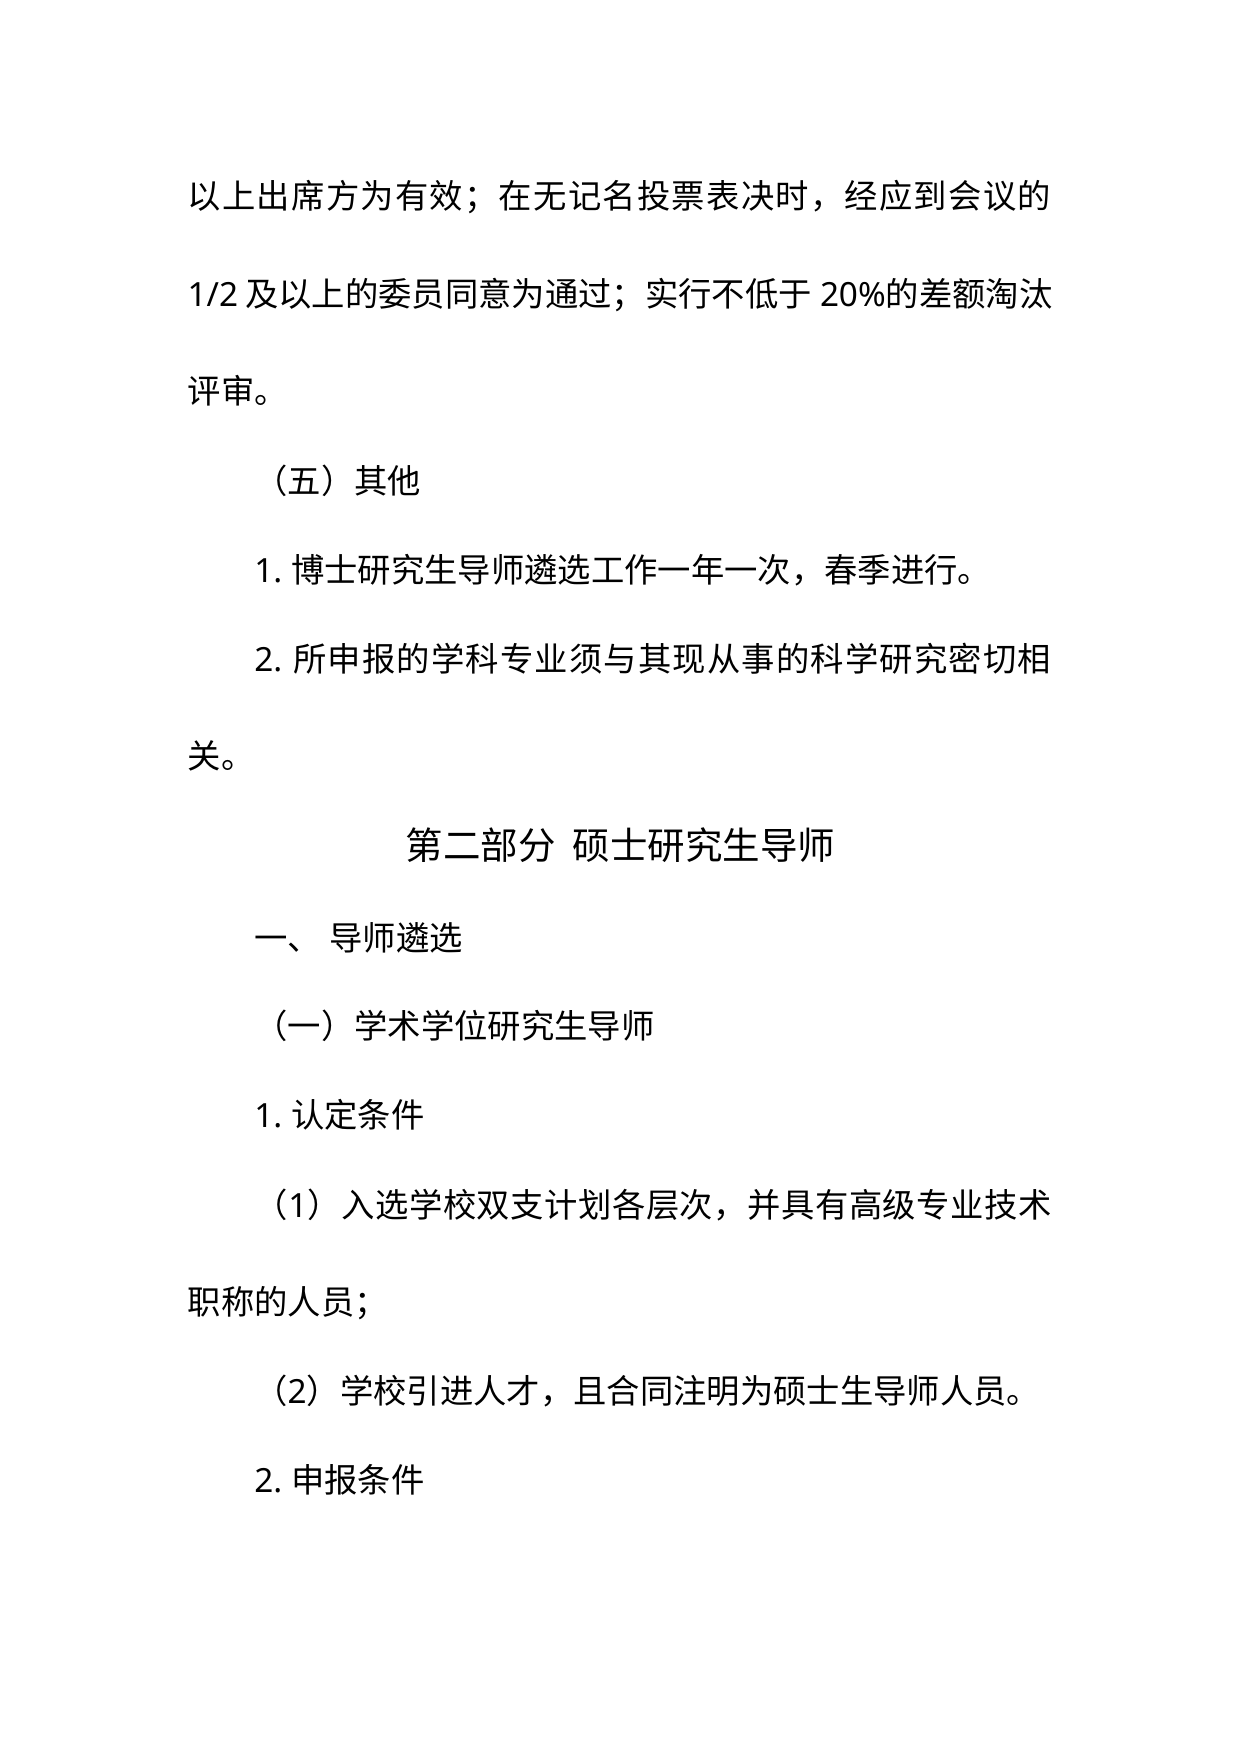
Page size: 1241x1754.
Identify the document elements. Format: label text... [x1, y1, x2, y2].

text （一）学术学位研究生导师 [187, 992, 1053, 1057]
text （五）其他 [187, 446, 1053, 511]
text 第二部分 硕士研究生导师 [187, 811, 1053, 876]
text （2）学校引进人才，且合同注明为硕士生导师人员。 [187, 1357, 1053, 1422]
text 1. 认定条件 [187, 1081, 1053, 1146]
text （1）入选学校双支计划各层次，并具有高级专业技术职称的人员； [187, 1170, 1053, 1333]
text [187, 162, 1053, 422]
text 2. 所申报的学科专业须与其现从事的科学研究密切相关。 [187, 624, 1053, 787]
list 导师遴选 [254, 903, 1053, 968]
text 2. 申报条件 [187, 1446, 1053, 1511]
text 1. 博士研究生导师遴选工作一年一次，春季进行。 [187, 535, 1053, 600]
